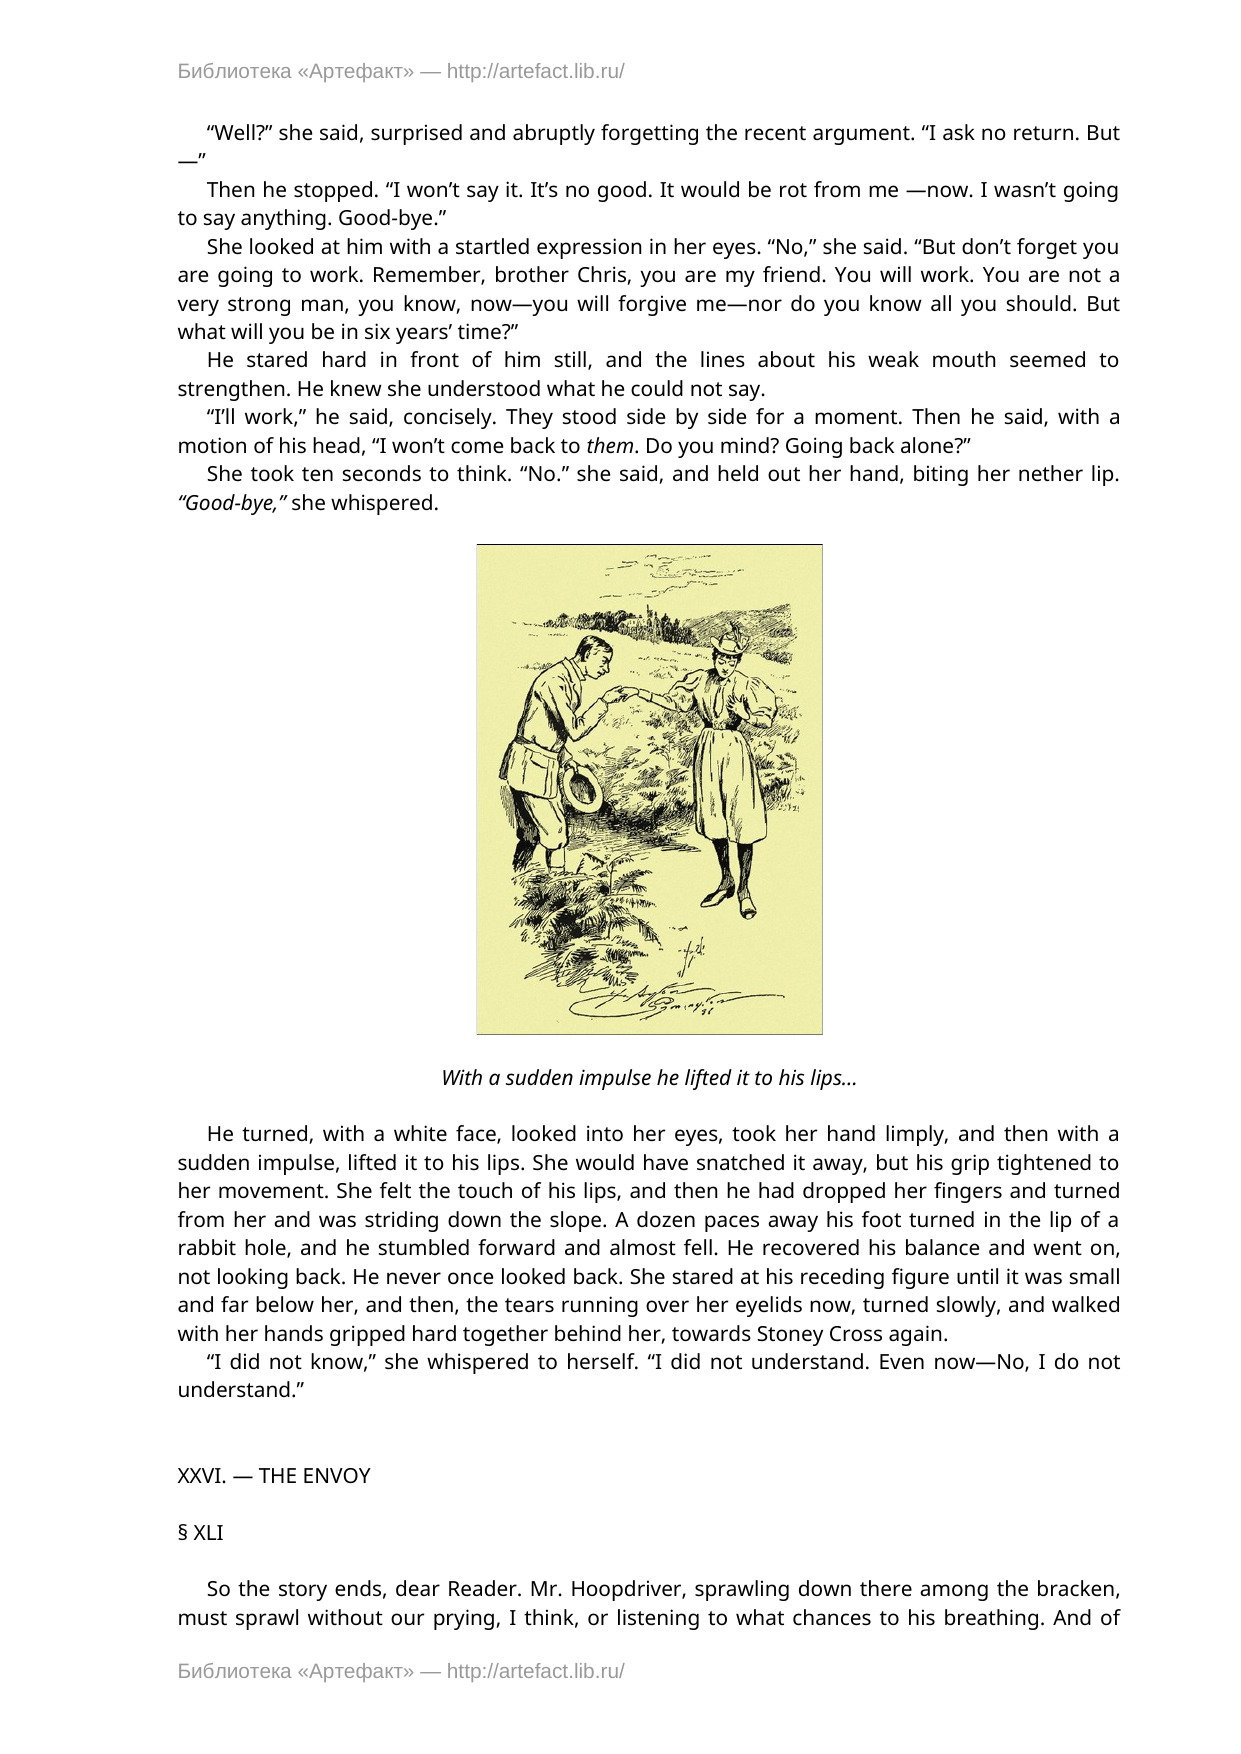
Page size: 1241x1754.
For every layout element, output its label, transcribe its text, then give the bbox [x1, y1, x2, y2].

subtitle XXVI. — THE ENVOY [177, 1461, 1122, 1489]
text He stared hard in front of him still, and the lines about his weak mouth seemed to strengthen. He knew she understood what he could not say. [177, 346, 1122, 402]
text “Well?” she said, surprised and abruptly forgetting the recent argument. “I ask no return. But—” [177, 118, 1122, 175]
text With a sudden impulse he lifted it to his lips… [177, 1063, 1122, 1091]
subtitle § XLI [177, 1518, 1122, 1546]
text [177, 1574, 1122, 1631]
text She looked at him with a startled expression in her eyes. “No,” she said. “But don’t forget you are going to work. Remember, brother Chris, you are my friend. You will work. You are not a very strong man, you know, now—you will forgive me—nor do you know all you should. But what will you be in six years’ time?” [177, 232, 1122, 346]
text Then he stopped. “I won’t say it. It’s no good. It would be rot from me —now. I wasn’t going to say anything. Good-bye.” [177, 175, 1122, 232]
text She took ten seconds to think. “No.” she said, and held out her hand, biting her nether lip. “Good-bye,” she whispered. [177, 459, 1122, 516]
picture [476, 544, 823, 1035]
text “I’ll work,” he said, concisely. They stood side by side for a moment. Then he said, with a motion of his head, “I won’t come back to them. Do you mind? Going back alone?” [177, 402, 1122, 459]
text He turned, with a white face, looked into her eyes, took her hand limply, and then with a sudden impulse, lifted it to his lips. She would have snatched it away, but his grip tightened to her movement. She felt the touch of his lips, and then he had dropped her fingers and turned from her and was striding down the slope. A dozen paces away his foot turned in the lip of a rabbit hole, and he stumbled forward and almost fell. He recovered his balance and went on, not looking back. He never once looked back. She stared at his receding figure until it was small and far below her, and then, the tears running over her eyelids now, turned slowly, and walked with her hands gripped hard together behind her, towards Stoney Cross again. [177, 1119, 1122, 1347]
text “I did not know,” she whispered to herself. “I did not understand. Even now—No, I do not understand.” [177, 1347, 1122, 1404]
